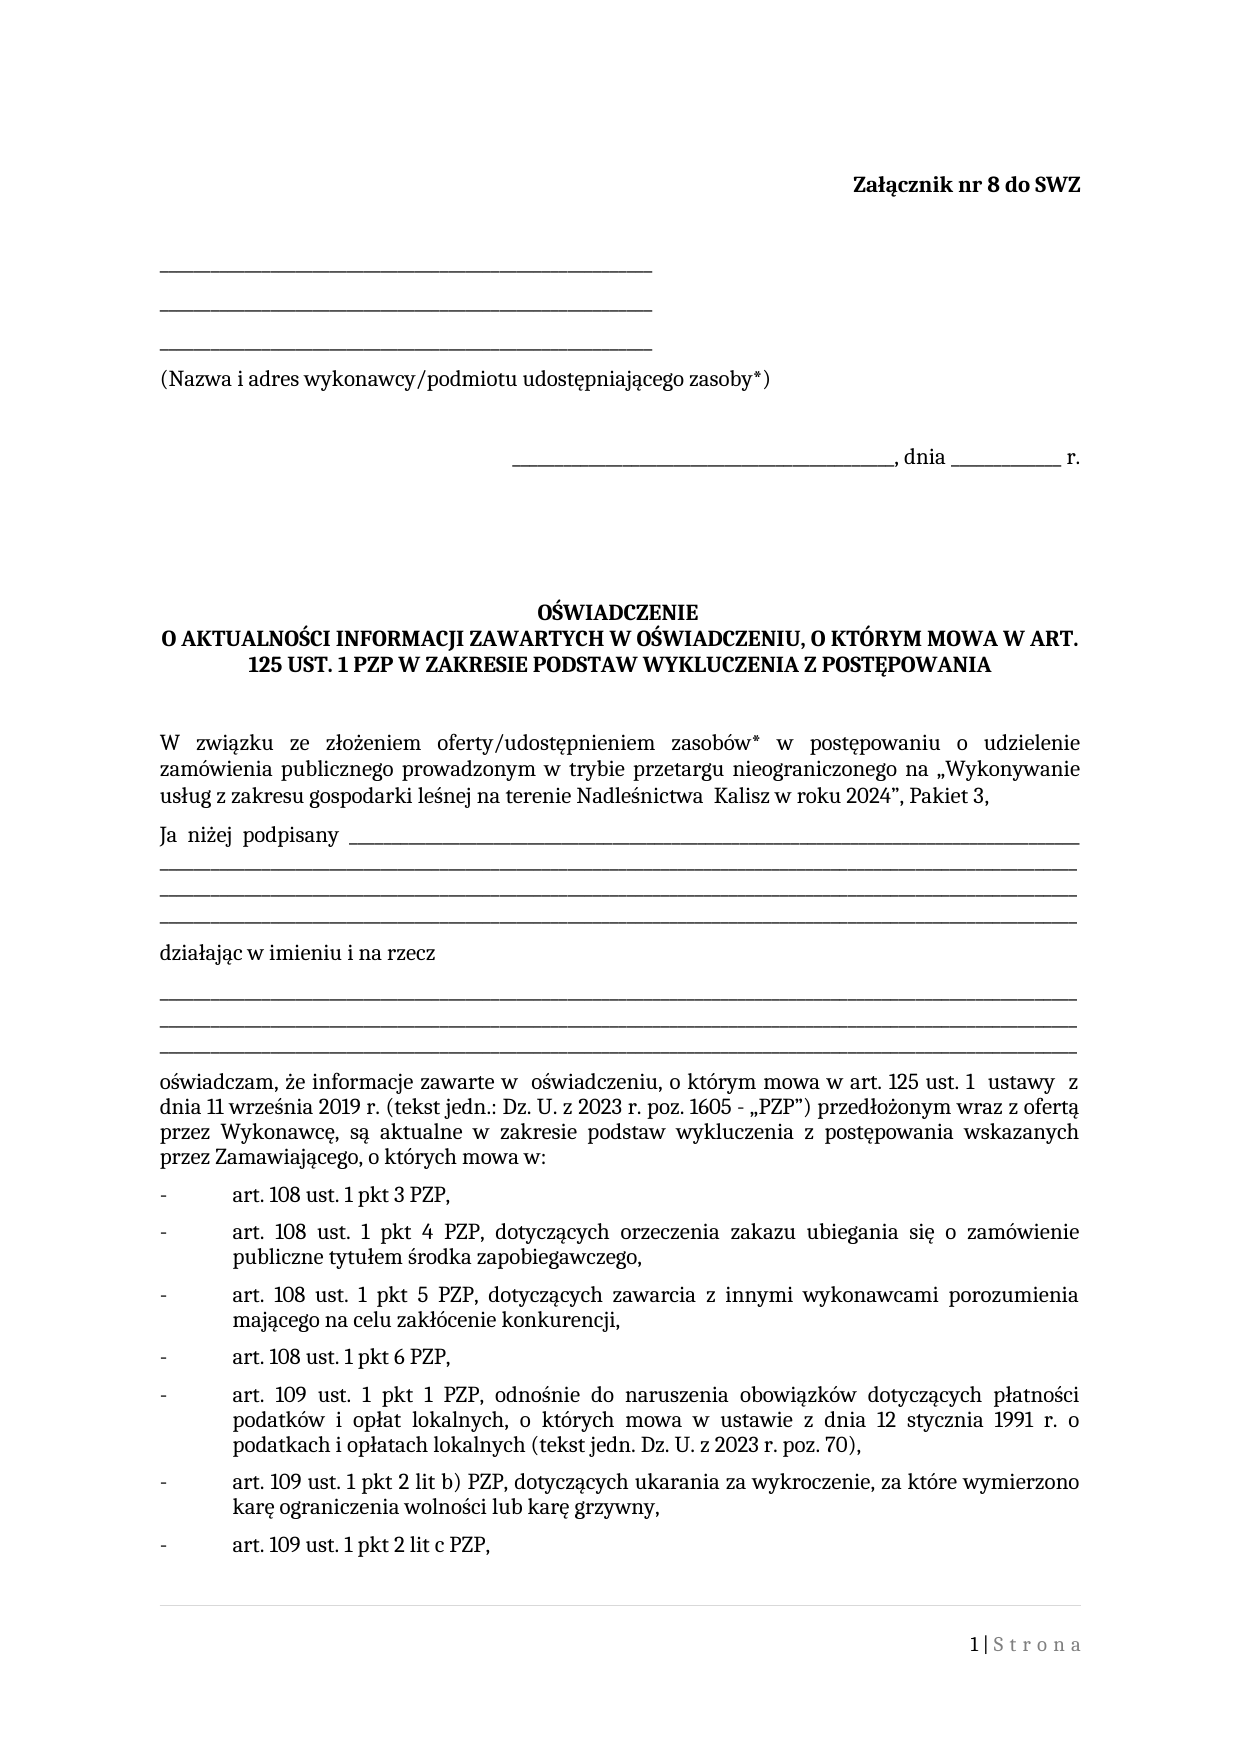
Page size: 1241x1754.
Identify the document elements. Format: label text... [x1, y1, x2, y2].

text __________________________________________________________ [159, 250, 1081, 276]
text Ja niżej podpisany ______________________________________________________________________________________ ____________________________________________________________________________________________________________________________________________________________________________________________________________________________________________________________________________________________________________________________________ [159, 821, 1081, 927]
text - art. 109 ust. 1 pkt 2 lit b) PZP, dotyczących ukarania za wykroczenie, za które wymierzono karę ograniczenia wolności lub karę grzywny, [159, 1470, 1081, 1520]
text Załącznik nr 8 do SWZ [159, 172, 1081, 198]
text działając w imieniu i na rzecz [159, 939, 1081, 966]
text ____________________________________________________________________________________________________________________________________________________________________________________________________________________________________________________________________________________________________________________________________ [159, 978, 1081, 1057]
text - art. 108 ust. 1 pkt 3 PZP, [159, 1182, 1081, 1207]
text __________________________________________________________ [159, 288, 1081, 315]
text - art. 108 ust. 1 pkt 5 PZP, dotyczących zawarcia z innymi wykonawcami porozumienia mającego na celu zakłócenie konkurencji, [159, 1282, 1081, 1332]
text OŚWIADCZENIE O AKTUALNOŚCI INFORMACJI ZAWARTYCH W OŚWIADCZENIU, O KTÓRYM MOWA W ART. 125 UST. 1 PZP W ZAKRESIE PODSTAW WYKLUCZENIA Z POSTĘPOWANIA [159, 599, 1081, 678]
text __________________________________________________________ [159, 327, 1081, 354]
text - art. 108 ust. 1 pkt 6 PZP, [159, 1345, 1081, 1370]
text W związku ze złożeniem oferty/udostępnieniem zasobów* w postępowaniu o udzielenie zamówienia publicznego prowadzonym w trybie przetargu nieograniczonego na „Wykonywanie usług z zakresu gospodarki leśnej na terenie Nadleśnictwa Kalisz w roku 2024”, Pakiet 3, [159, 730, 1081, 809]
text - art. 108 ust. 1 pkt 4 PZP, dotyczących orzeczenia zakazu ubiegania się o zamówienie publiczne tytułem środka zapobiegawczego, [159, 1220, 1081, 1270]
text - art. 109 ust. 1 pkt 1 PZP, odnośnie do naruszenia obowiązków dotyczących płatności podatków i opłat lokalnych, o których mowa w ustawie z dnia 12 stycznia 1991 r. o podatkach i opłatach lokalnych (tekst jedn. Dz. U. z 2023 r. poz. 70), [159, 1382, 1081, 1457]
text oświadczam, że informacje zawarte w oświadczeniu, o którym mowa w art. 125 ust. 1 ustawy z dnia 11 września 2019 r. (tekst jedn.: Dz. U. z 2023 r. poz. 1605 - „PZP”) przedłożonym wraz z ofertą przez Wykonawcę, są aktualne w zakresie podstaw wykluczenia z postępowania wskazanych przez Zamawiającego, o których mowa w: [159, 1070, 1081, 1170]
text (Nazwa i adres wykonawcy/podmiotu udostępniającego zasoby*) [159, 366, 1081, 393]
text _____________________________________________, dnia _____________ r. [159, 444, 1081, 470]
text - art. 109 ust. 1 pkt 2 lit c PZP, [159, 1532, 1081, 1557]
